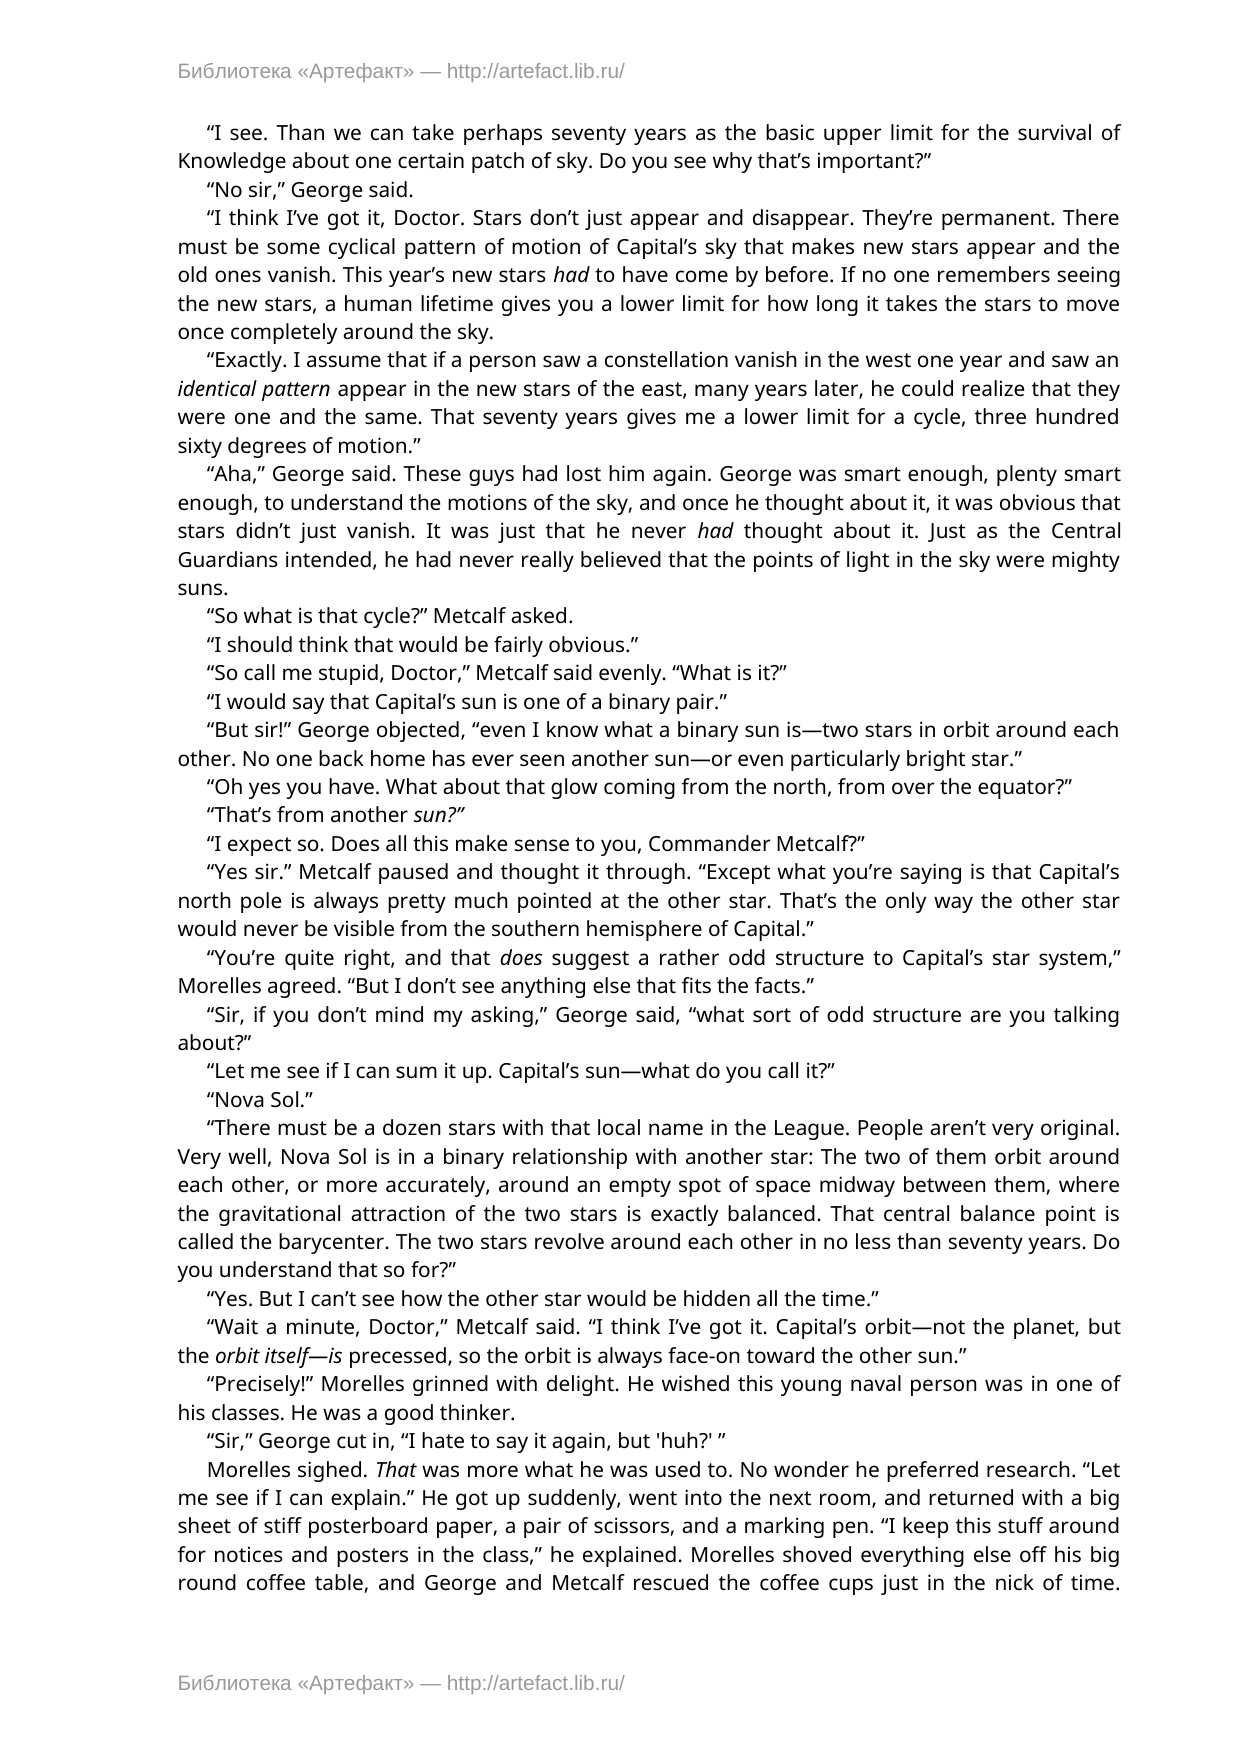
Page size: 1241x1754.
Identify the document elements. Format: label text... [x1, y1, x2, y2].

text “I should think that would be fairly obvious.” [177, 630, 1122, 658]
text “So what is that cycle?” Metcalf asked. [177, 602, 1122, 630]
text “But sir!” George objected, “even I know what a binary sun is—two stars in orbit around each other. No one back home has ever seen another sun—or even particularly bright star.” [177, 715, 1122, 772]
text “I would say that Capital’s sun is one of a binary pair.” [177, 687, 1122, 715]
text “I expect so. Does all this make sense to you, Commander Metcalf?” [177, 829, 1122, 857]
text “Wait a minute, Doctor,” Metcalf said. “I think I’ve got it. Capital’s orbit—not the planet, but the orbit itself—is precessed, so the orbit is always face-on toward the other sun.” [177, 1312, 1122, 1369]
text “Let me see if I can sum it up. Capital’s sun—what do you call it?” [177, 1057, 1122, 1085]
text “Sir, if you don’t mind my asking,” George said, “what sort of odd structure are you talking about?” [177, 1000, 1122, 1057]
text “No sir,” George said. [177, 175, 1122, 203]
text “I see. Than we can take perhaps seventy years as the basic upper limit for the survival of Knowledge about one certain patch of sky. Do you see why that’s important?” [177, 118, 1122, 175]
text “Precisely!” Morelles grinned with delight. He wished this young naval person was in one of his classes. He was a good thinker. [177, 1369, 1122, 1426]
text “You’re quite right, and that does suggest a rather odd structure to Capital’s star system,” Morelles agreed. “But I don’t see anything else that fits the facts.” [177, 943, 1122, 1000]
text “Sir,” George cut in, “I hate to say it again, but 'huh?' ” [177, 1426, 1122, 1455]
text “Yes sir.” Metcalf paused and thought it through. “Except what you’re saying is that Capital’s north pole is always pretty much pointed at the other star. That’s the only way the other star would never be visible from the southern hemisphere of Capital.” [177, 857, 1122, 943]
text “Nova Sol.” [177, 1085, 1122, 1113]
text “That’s from another sun?” [177, 801, 1122, 829]
text “There must be a dozen stars with that local name in the League. People aren’t very original. Very well, Nova Sol is in a binary relationship with another star: The two of them orbit around each other, or more accurately, around an empty spot of space midway between them, where the gravitational attraction of the two stars is exactly balanced. That central balance point is called the barycenter. The two stars revolve around each other in no less than seventy years. Do you understand that so for?” [177, 1113, 1122, 1284]
text “Exactly. I assume that if a person saw a constellation vanish in the west one year and saw an identical pattern appear in the new stars of the east, many years later, he could realize that they were one and the same. That seventy years gives me a lower limit for a cycle, three hundred sixty degrees of motion.” [177, 346, 1122, 459]
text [177, 1455, 1122, 1597]
text “I think I’ve got it, Doctor. Stars don’t just appear and disappear. They’re permanent. There must be some cyclical pattern of motion of Capital’s sky that makes new stars appear and the old ones vanish. This year’s new stars had to have come by before. If no one remembers seeing the new stars, a human lifetime gives you a lower limit for how long it takes the stars to move once completely around the sky. [177, 203, 1122, 346]
text “So call me stupid, Doctor,” Metcalf said evenly. “What is it?” [177, 658, 1122, 687]
text “Aha,” George said. These guys had lost him again. George was smart enough, plenty smart enough, to understand the motions of the sky, and once he thought about it, it was obvious that stars didn’t just vanish. It was just that he never had thought about it. Just as the Central Guardians intended, he had never really believed that the points of light in the sky were mighty suns. [177, 459, 1122, 602]
text “Oh yes you have. What about that glow coming from the north, from over the equator?” [177, 772, 1122, 801]
text “Yes. But I can’t see how the other star would be hidden all the time.” [177, 1284, 1122, 1312]
